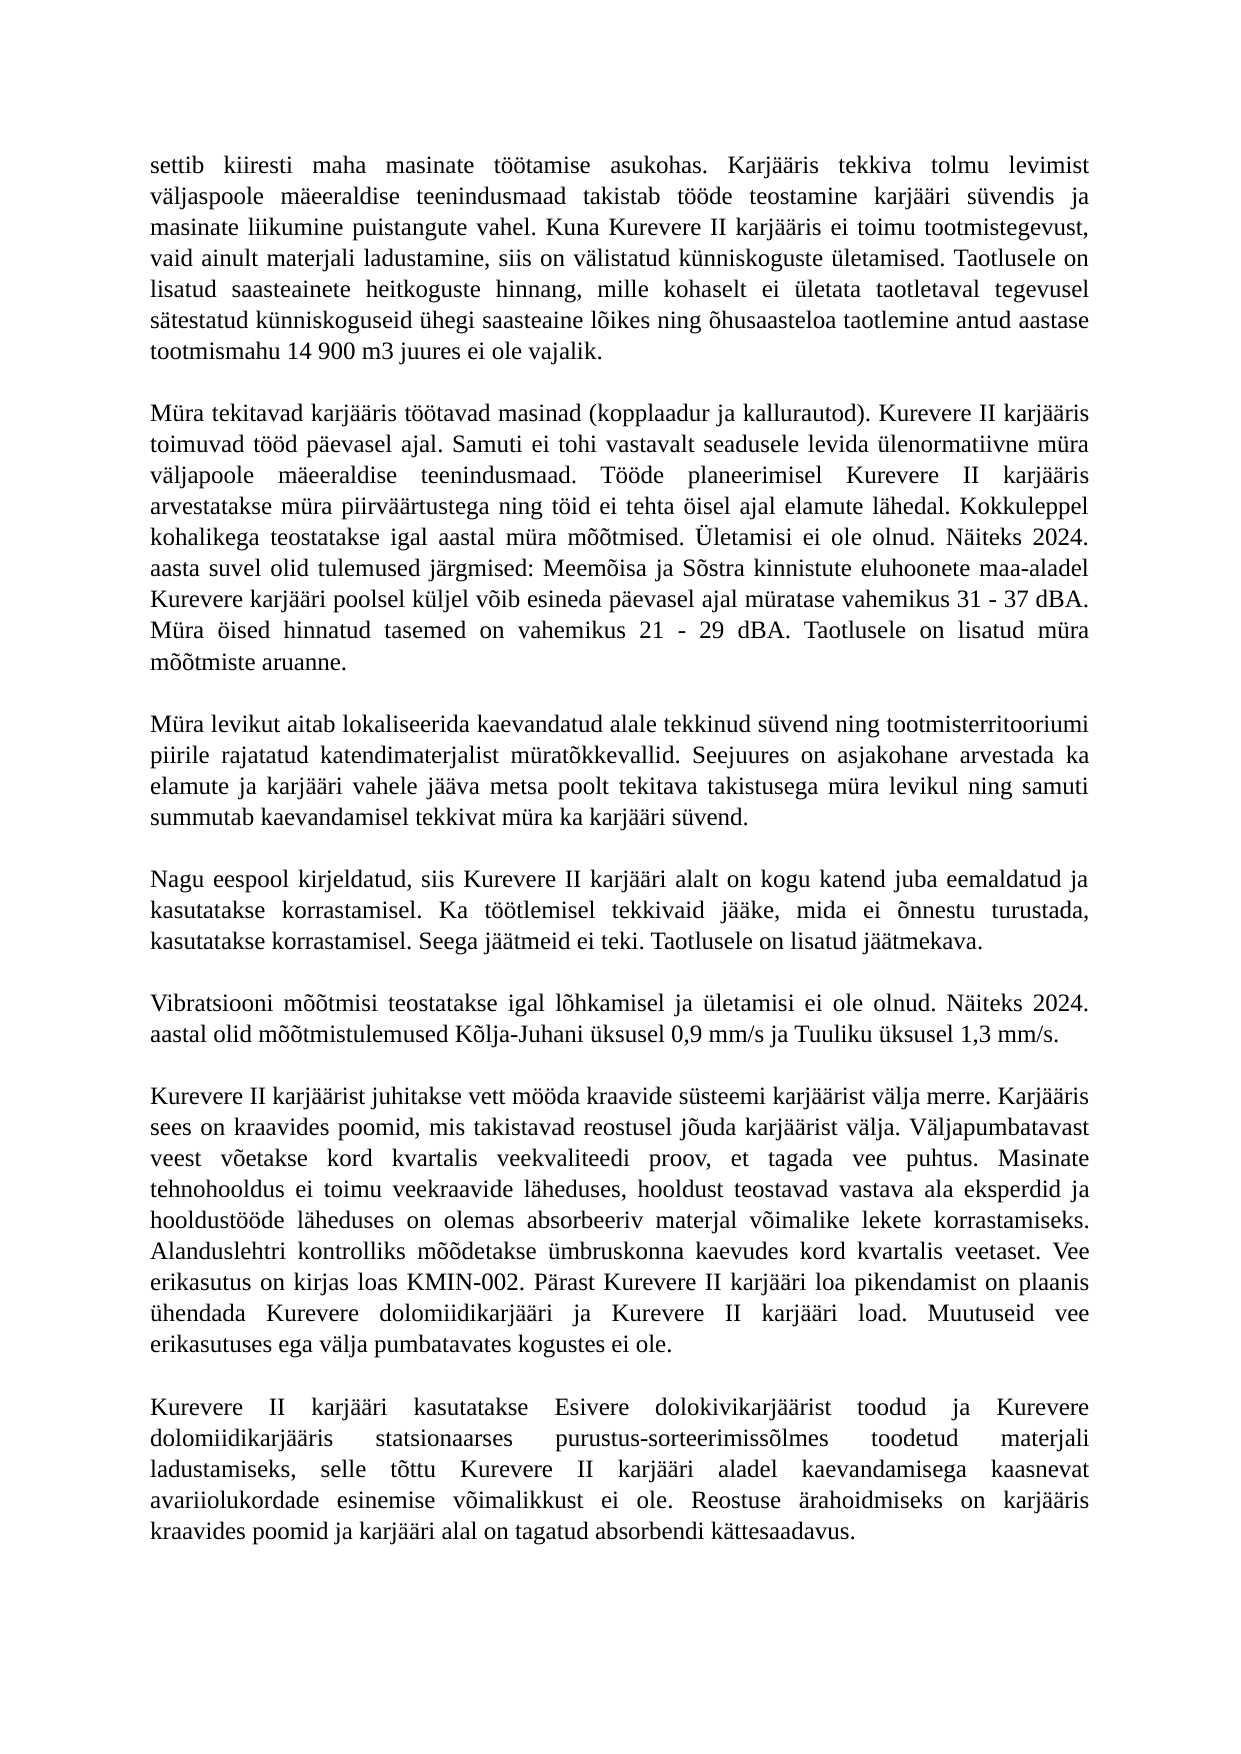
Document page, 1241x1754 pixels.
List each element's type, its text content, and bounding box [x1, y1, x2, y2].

text Vibratsiooni mõõtmisi teostatakse igal lõhkamisel ja ületamisi ei ole olnud. Näiteks 2024. aastal olid mõõtmistulemused Kõlja-Juhani üksusel 0,9 mm/s ja Tuuliku üksusel 1,3 mm/s. [150, 988, 1090, 1048]
text Müra levikut aitab lokaliseerida kaevandatud alale tekkinud süvend ning tootmisterritooriumi piirile rajatatud katendimaterjalist müratõkkevallid. Seejuures on asjakohane arvestada ka elamute ja karjääri vahele jääva metsa poolt tekitava takistusega müra levikul ning samuti summutab kaevandamisel tekkivat müra ka karjääri süvend. [150, 709, 1090, 831]
text Nagu eespool kirjeldatud, siis Kurevere II karjääri alalt on kogu katend juba eemaldatud ja kasutatakse korrastamisel. Ka töötlemisel tekkivaid jääke, mida ei õnnestu turustada, kasutatakse korrastamisel. Seega jäätmeid ei teki. Taotlusele on lisatud jäätmekava. [150, 864, 1090, 955]
text Müra tekitavad karjääris töötavad masinad (kopplaadur ja kallurautod). Kurevere II karjääris toimuvad tööd päevasel ajal. Samuti ei tohi vastavalt seadusele levida ülenormatiivne müra väljapoole mäeeraldise teenindusmaad. Tööde planeerimisel Kurevere II karjääris arvestatakse müra piirväärtustega ning töid ei tehta öisel ajal elamute lähedal. Kokkuleppel kohalikega teostatakse igal aastal müra mõõtmised. Ületamisi ei ole olnud. Näiteks 2024. aasta suvel olid tulemused järgmised: Meemõisa ja Sõstra kinnistute eluhoonete maa-aladel Kurevere karjääri poolsel küljel võib esineda päevasel ajal müratase vahemikus 31 - 37 dBA. Müra öised hinnatud tasemed on vahemikus 21 - 29 dBA. Taotlusele on lisatud müra mõõtmiste aruanne. [150, 398, 1090, 675]
text Kurevere II karjääri kasutatakse Esivere dolokivikarjäärist toodud ja Kurevere dolomiidikarjääris statsionaarses purustus-sorteerimissõlmes toodetud materjali ladustamiseks, selle tõttu Kurevere II karjääri aladel kaevandamisega kaasnevat avariiolukordade esinemise võimalikkust ei ole. Reostuse ärahoidmiseks on karjääris kraavides poomid ja karjääri alal on tagatud absorbendi kättesaadavus. [150, 1392, 1090, 1544]
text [150, 150, 1090, 365]
text Kurevere II karjäärist juhitakse vett mööda kraavide süsteemi karjäärist välja merre. Karjääris sees on kraavides poomid, mis takistavad reostusel jõuda karjäärist välja. Väljapumbatavast veest võetakse kord kvartalis veekvaliteedi proov, et tagada vee puhtus. Masinate tehnohooldus ei toimu veekraavide läheduses, hooldust teostavad vastava ala eksperdid ja hooldustööde läheduses on olemas absorbeeriv materjal võimalike lekete korrastamiseks. Alanduslehtri kontrolliks mõõdetakse ümbruskonna kaevudes kord kvartalis veetaset. Vee erikasutus on kirjas loas KMIN-002. Pärast Kurevere II karjääri loa pikendamist on plaanis ühendada Kurevere dolomiidikarjääri ja Kurevere II karjääri load. Muutuseid vee erikasutuses ega välja pumbatavates kogustes ei ole. [150, 1081, 1090, 1358]
